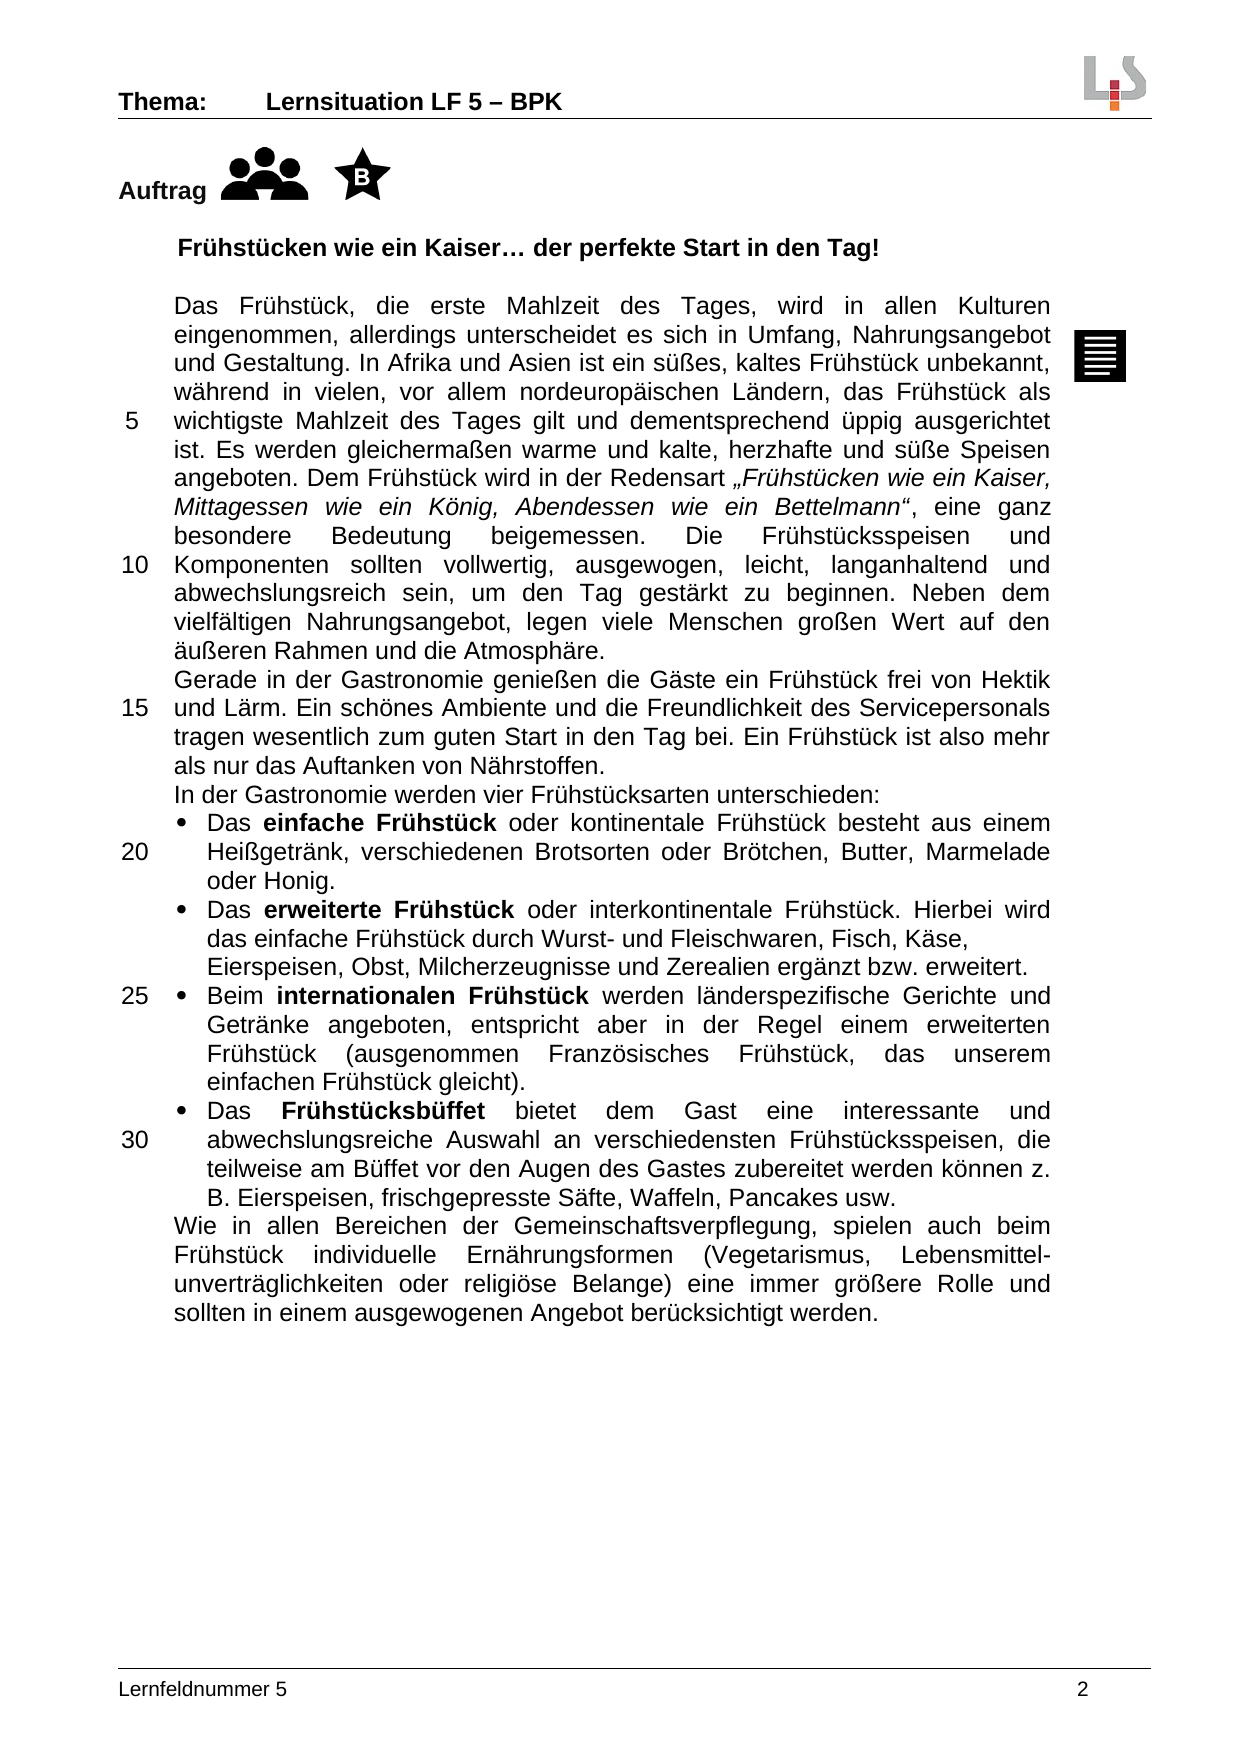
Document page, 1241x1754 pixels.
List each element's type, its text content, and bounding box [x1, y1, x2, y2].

picture [334, 147, 391, 200]
picture [1083, 52, 1147, 111]
table_header [1063, 262, 1152, 1326]
table_header Das Frühstück, die erste Mahlzeit des Tages, wird in allen Kulturen eingenommen, allerdings unterscheidet es sich in Umfang, Nahrungsangebot und Gestaltung. In Afrika und Asien ist ein süßes, kaltes Frühstück unbekannt, während in vielen, vor allem nordeuropäischen Ländern, das Frühstück als wichtigste Mahlzeit des Tages gilt und dementsprechend üppig ausgerichtet ist. Es werden gleichermaßen warme und kalte, herzhafte und süße Speisen angeboten. Dem Frühstück wird in der Redensart „Frühstücken wie ein Kaiser, Mittagessen wie ein König, Abendessen wie ein Bettelmann“, eine ganz besondere Bedeutung beigemessen. Die Frühstücksspeisen und Komponenten sollten vollwertig, ausgewogen, leicht, langanhaltend und abwechslungsreich sein, um den Tag gestärkt zu beginnen. Neben dem vielfältigen Nahrungsangebot, legen viele Menschen großen Wert auf den äußeren Rahmen und die Atmosphäre. Gerade in der Gastronomie genießen die Gäste ein Frühstück frei von Hektik und Lärm. Ein schönes Ambiente und die Freundlichkeit des Servicepersonals tragen wesentlich zum guten Start in den Tag bei. Ein Frühstück ist also mehr als nur das Auftanken von Nährstoffen. In der Gastronomie werden vier Frühstücksarten unterschieden: Das einfache Frühstück oder kontinentale Frühstück besteht aus einem Heißgetränk, verschiedenen Brotsorten oder Brötchen, Butter, Marmelade oder Honig. Das erweiterte Frühstück oder interkontinentale Frühstück. Hierbei wird das einfache Frühstück durch Wurst- und Fleischwaren, Fisch, Käse, Eierspeisen, Obst, Milcherzeugnisse und Zerealien ergänzt bzw. erweitert. Beim internationalen Frühstück werden länderspezifische Gerichte und Getränke angeboten, entspricht aber in der Regel einem erweiterten Frühstück (ausgenommen Französisches Frühstück, das unserem einfachen Frühstück gleicht). Das Frühstücksbüffet bietet dem Gast eine interessante und abwechslungsreiche Auswahl an verschiedensten Frühstücksspeisen, die teilweise am Büffet vor den Augen des Gastes zubereitet werden können z. B. Eierspeisen, frischgepresste Säfte, Waffeln, Pancakes usw. Wie in allen Bereichen der Gemeinschaftsverpflegung, spielen auch beim Frühstück individuelle Ernährungsformen (Vegetarismus, Lebensmittel-unverträglichkeiten oder religiöse Belange) eine immer größere Rolle und sollten in einem ausgewogenen Angebot berücksichtigt werden. [163, 262, 1063, 1326]
table_header 5 10 15 20 25 30 [107, 262, 162, 1326]
text Auftrag [118, 148, 1152, 204]
picture [221, 147, 309, 200]
picture [1074, 330, 1126, 382]
text Frühstücken wie ein Kaiser… der perfekte Start in den Tag! [118, 233, 1152, 262]
